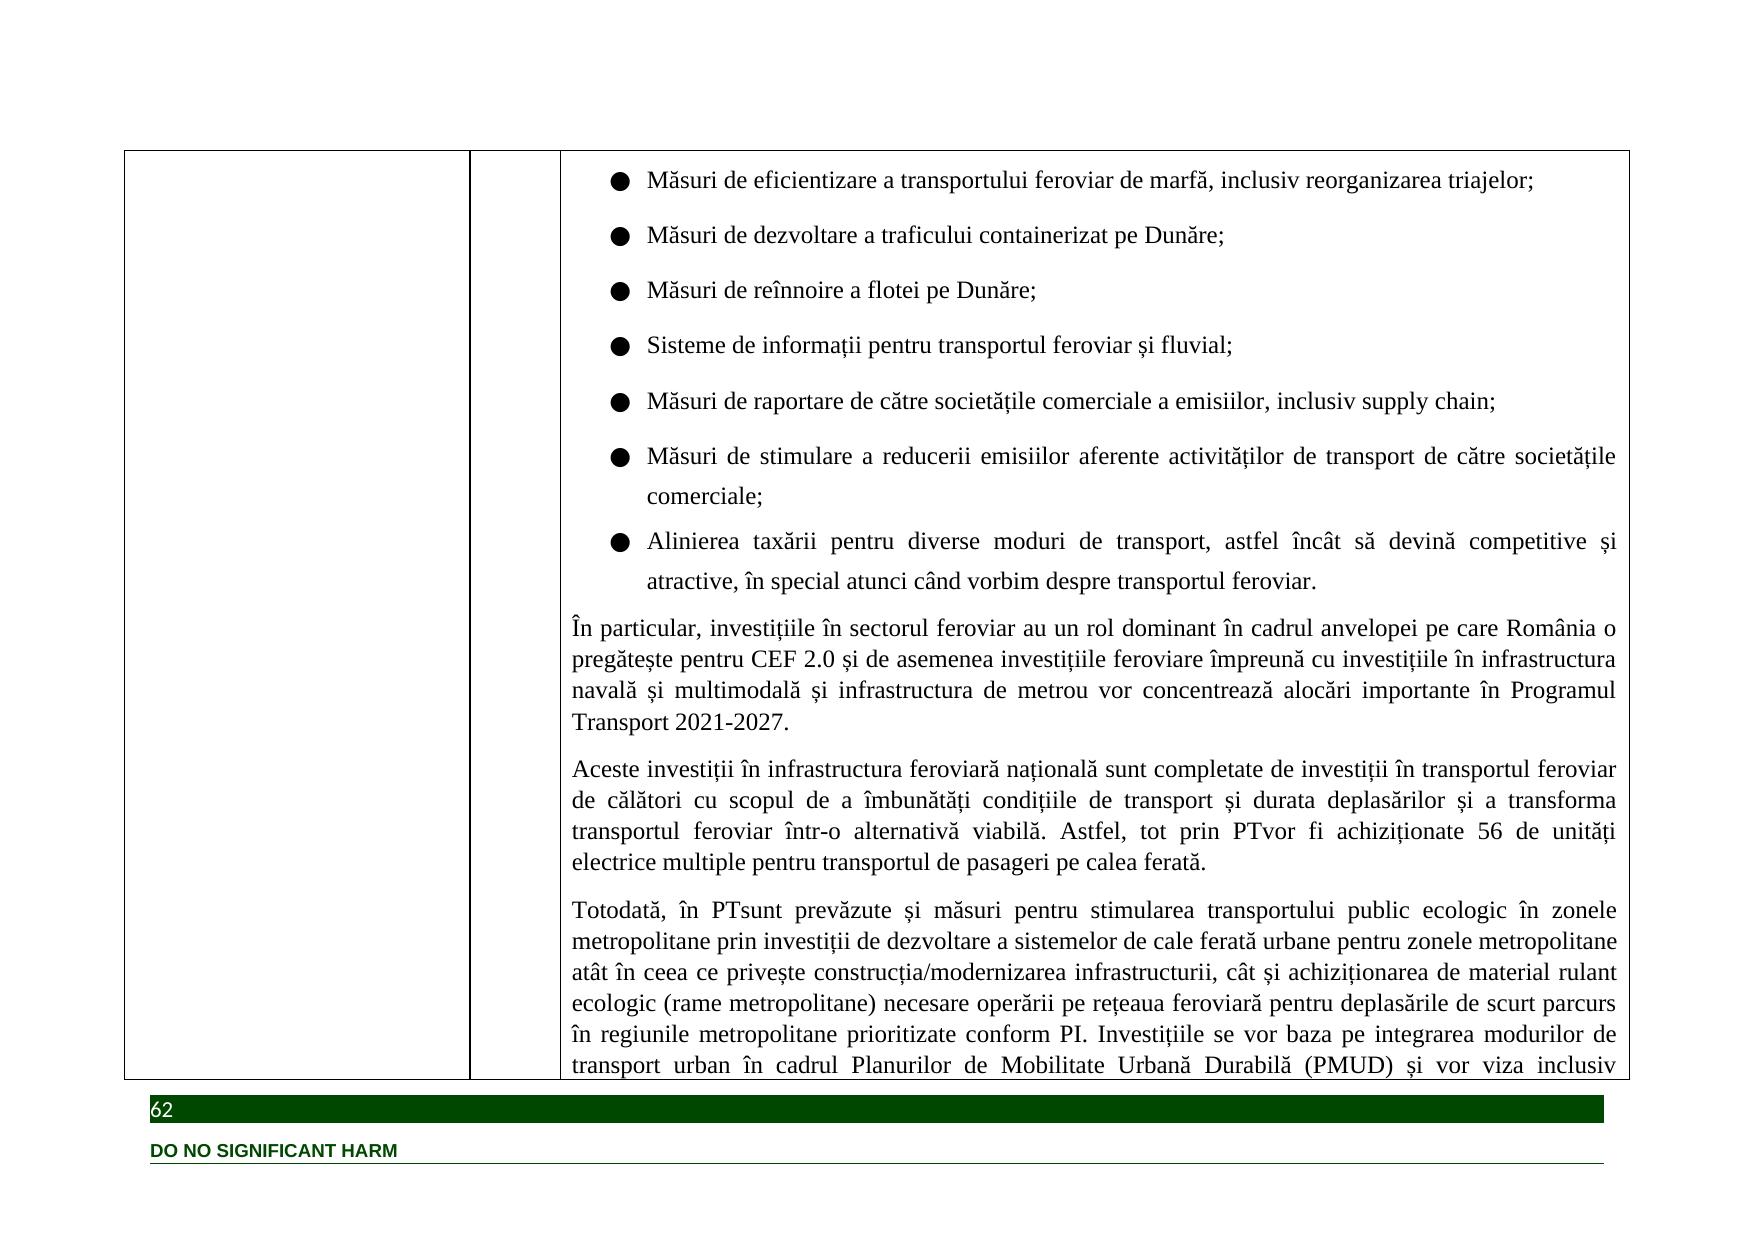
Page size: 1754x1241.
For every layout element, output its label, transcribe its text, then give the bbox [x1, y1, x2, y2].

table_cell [125, 151, 469, 1079]
table_cell X [471, 151, 560, 1079]
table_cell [561, 151, 1629, 1079]
